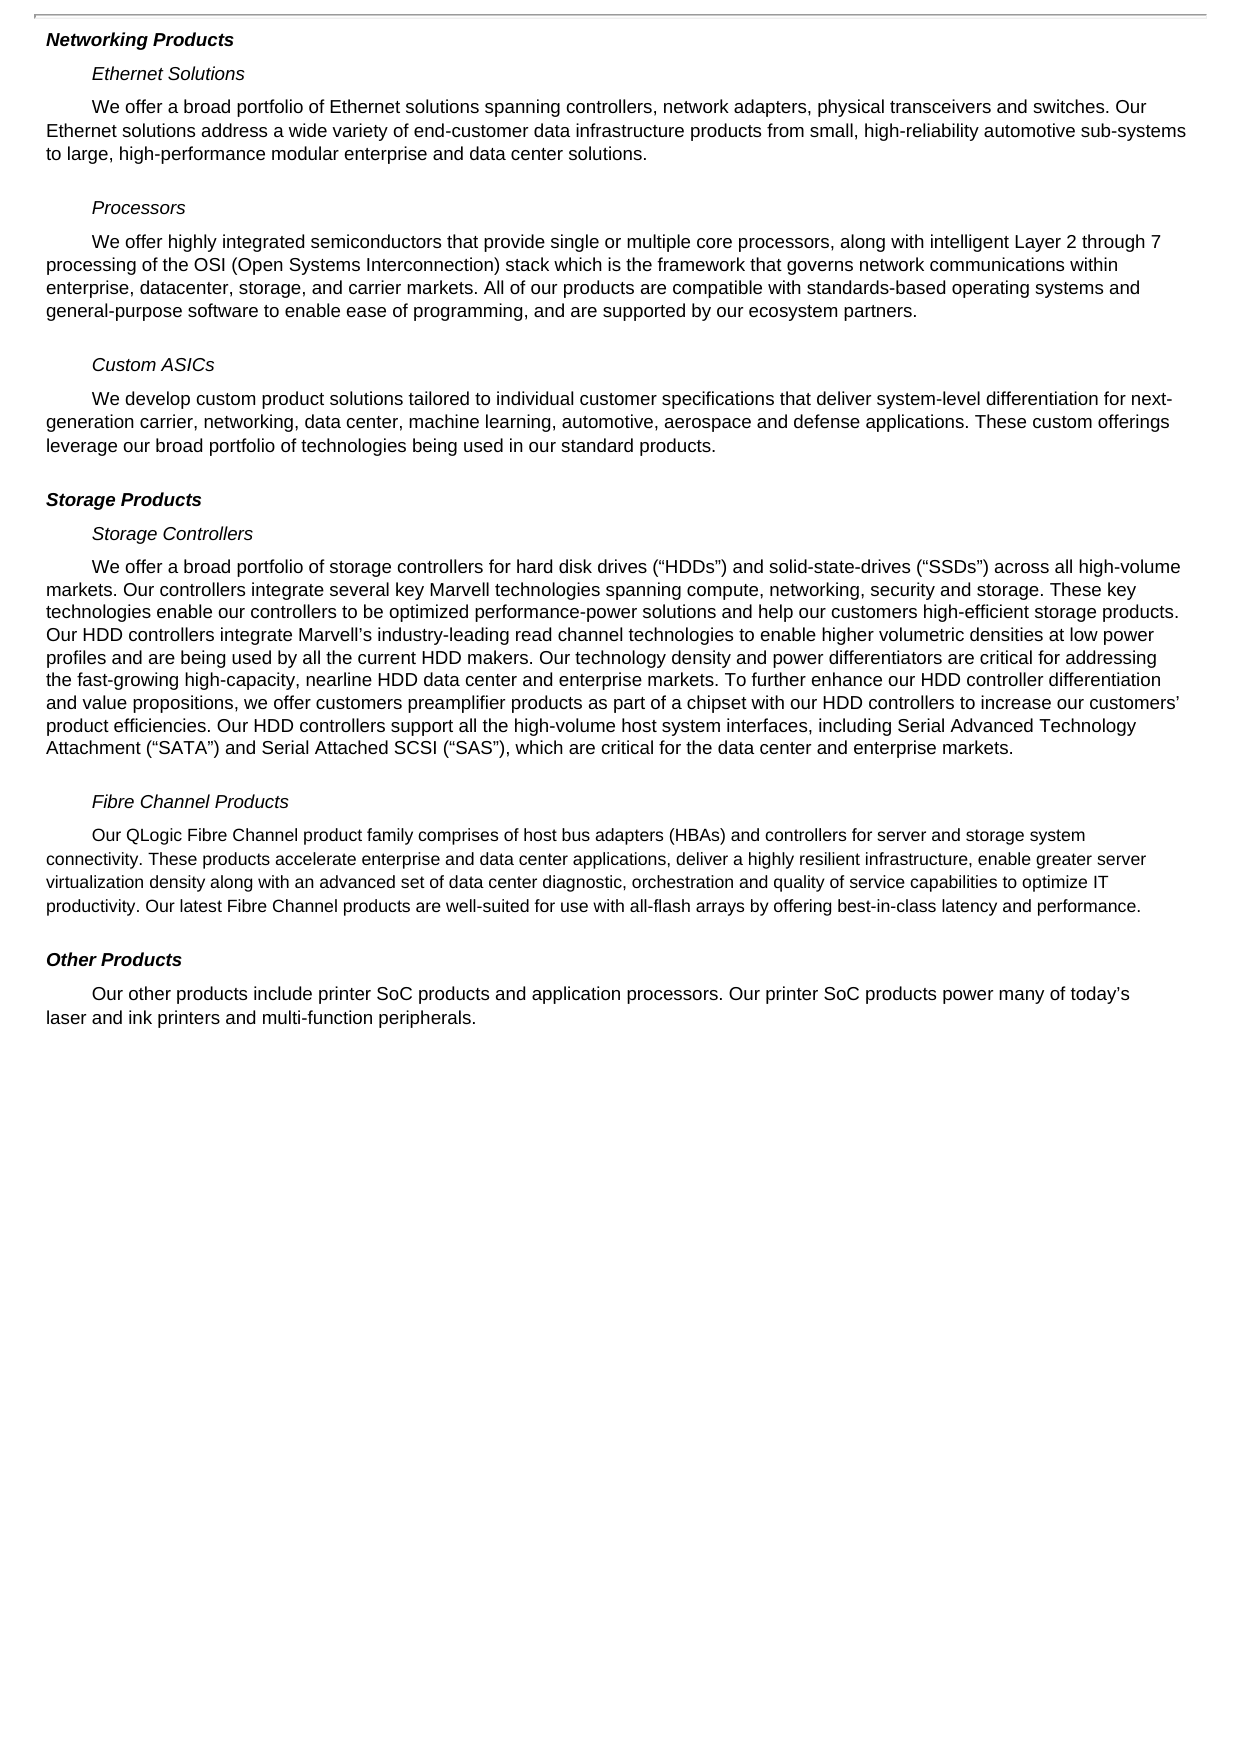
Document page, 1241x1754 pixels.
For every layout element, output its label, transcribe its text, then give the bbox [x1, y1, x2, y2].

text Processors [92, 197, 1190, 218]
text Storage Controllers [92, 522, 1190, 544]
text Other Products [46, 949, 1190, 970]
text Ethernet Solutions [92, 62, 1190, 84]
text Networking Products [46, 28, 1190, 50]
text We develop custom product solutions tailored to individual customer specifications that deliver system-level differentiation for next-generation carrier, networking, data center, machine learning, automotive, aerospace and defense applications. These custom offerings leverage our broad portfolio of technologies being used in our standard products. [46, 388, 1184, 456]
text Fibre Channel Products [92, 791, 1190, 813]
text Custom ASICs [92, 354, 1190, 376]
picture [34, 14, 1207, 19]
text Our other products include printer SoC products and application processors. Our printer SoC products power many of today’s laser and ink printers and multi-function peripherals. [46, 982, 1134, 1029]
text We offer highly integrated semiconductors that provide single or multiple core processors, along with intelligent Layer 2 through 7 processing of the OSI (Open Systems Interconnection) stack which is the framework that governs network communications within enterprise, datacenter, storage, and carrier markets. All of our products are compatible with standards-based operating systems and general-purpose software to enable ease of programming, and are supported by our ecosystem partners. [46, 231, 1184, 322]
text Storage Products [46, 489, 1190, 510]
text Our QLogic Fibre Channel product family comprises of host bus adapters (HBAs) and controllers for server and storage system connectivity. These products accelerate enterprise and data center applications, deliver a highly resilient infrastructure, enable greater server virtualization density along with an advanced set of data center diagnostic, orchestration and quality of service capabilities to optimize IT productivity. Our latest Fibre Channel products are well-suited for use with all-flash arrays by offering best-in-class latency and performance. [46, 825, 1159, 916]
text We offer a broad portfolio of Ethernet solutions spanning controllers, network adapters, physical transceivers and switches. Our Ethernet solutions address a wide variety of end-customer data infrastructure products from small, high-reliability automotive sub-systems to large, high-performance modular enterprise and data center solutions. [46, 96, 1190, 164]
text We offer a broad portfolio of storage controllers for hard disk drives (“HDDs”) and solid-state-drives (“SSDs”) across all high-volume markets. Our controllers integrate several key Marvell technologies spanning compute, networking, security and storage. These key technologies enable our controllers to be optimized performance-power solutions and help our customers high-efficient storage products. Our HDD controllers integrate Marvell’s industry-leading read channel technologies to enable higher volumetric densities at low power profiles and are being used by all the current HDD makers. Our technology density and power differentiators are critical for addressing the fast-growing high-capacity, nearline HDD data center and enterprise markets. To further enhance our HDD controller differentiation and value propositions, we offer customers preamplifier products as part of a chipset with our HDD controllers to increase our customers’ product efficiencies. Our HDD controllers support all the high-volume host system interfaces, including Serial Advanced Technology Attachment (“SATA”) and Serial Attached SCSI (“SAS”), which are critical for the data center and enterprise markets. [46, 556, 1186, 758]
